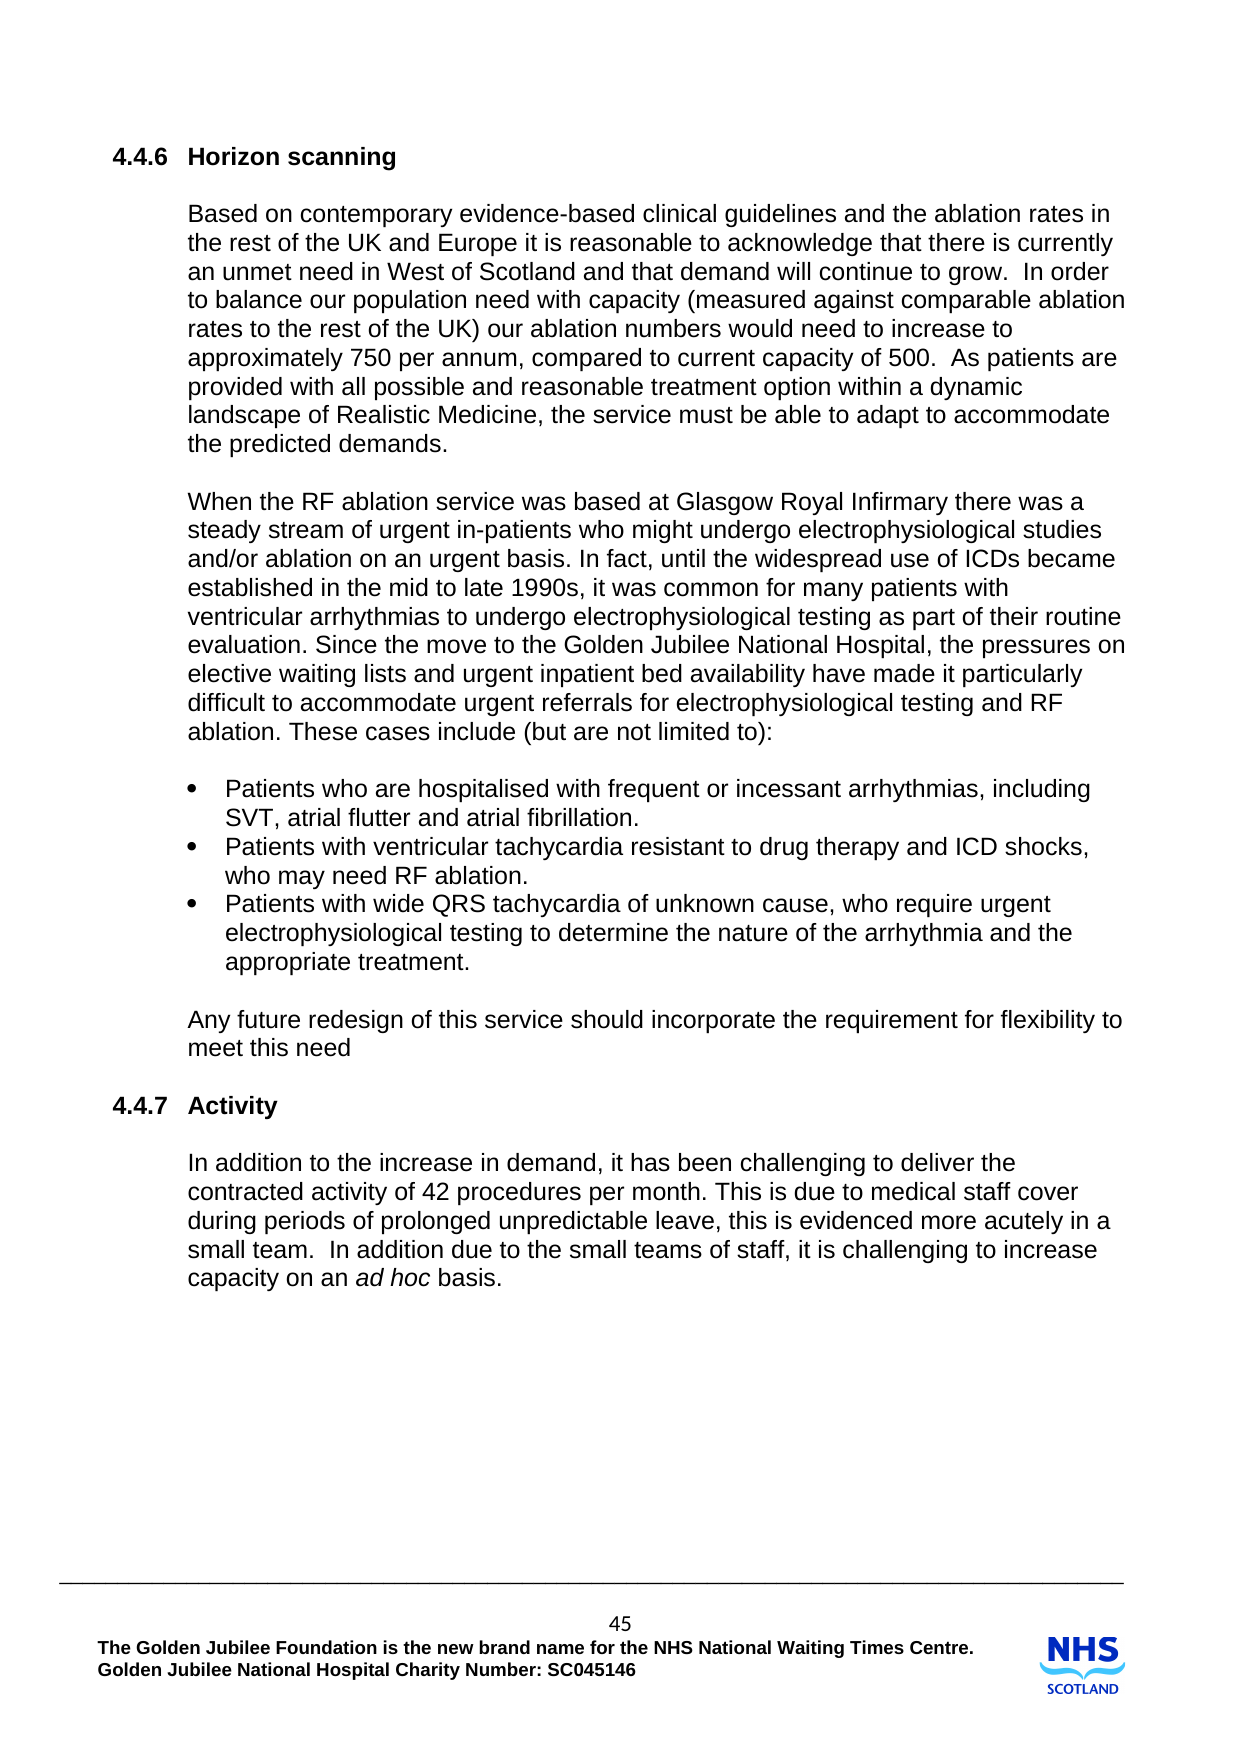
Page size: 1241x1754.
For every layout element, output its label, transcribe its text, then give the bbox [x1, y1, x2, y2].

text When the RF ablation service was based at Glasgow Royal Infirmary there was a steady stream of urgent in-patients who might undergo electrophysiological studies and/or ablation on an urgent basis. In fact, until the widespread use of ICDs became established in the mid to late 1990s, it was common for many patients with ventricular arrhythmias to undergo electrophysiological testing as part of their routine evaluation. Since the move to the Golden Jubilee National Hospital, the pressures on elective waiting lists and urgent inpatient bed availability have made it particularly difficult to accommodate urgent referrals for electrophysiological testing and RF ablation. These cases include (but are not limited to): [187, 487, 1128, 746]
list Patients who are hospitalised with frequent or incessant arrhythmias, including SVT, atrial flutter and atrial fibrillation. [187, 774, 1128, 832]
text In addition to the increase in demand, it has been challenging to deliver the contracted activity of 42 procedures per month. This is due to medical staff cover during periods of prolonged unpredictable leave, this is evidenced more acutely in a small team. In addition due to the small teams of staff, it is challenging to increase capacity on an ad hoc basis. [187, 1148, 1128, 1292]
list Patients with ventricular tachycardia resistant to drug therapy and ICD shocks, who may need RF ablation. [187, 832, 1128, 889]
picture [1039, 1637, 1125, 1694]
text 4.4.6 Horizon scanning [112, 142, 1128, 171]
text Based on contemporary evidence-based clinical guidelines and the ablation rates in the rest of the UK and Europe it is reasonable to acknowledge that there is currently an unmet need in West of Scotland and that demand will continue to grow. In order to balance our population need with capacity (measured against comparable ablation rates to the rest of the UK) our ablation numbers would need to increase to approximately 750 per annum, compared to current capacity of 500. As patients are provided with all possible and reasonable treatment option within a dynamic landscape of Realistic Medicine, the service must be able to adapt to accommodate the predicted demands. [187, 199, 1128, 458]
text Any future redesign of this service should incorporate the requirement for flexibility to meet this need [187, 1004, 1128, 1062]
text 4.4.7 Activity [112, 1091, 1128, 1119]
list Patients with wide QRS tachycardia of unknown cause, who require urgent electrophysiological testing to determine the nature of the arrhythmia and the appropriate treatment. [187, 889, 1128, 976]
